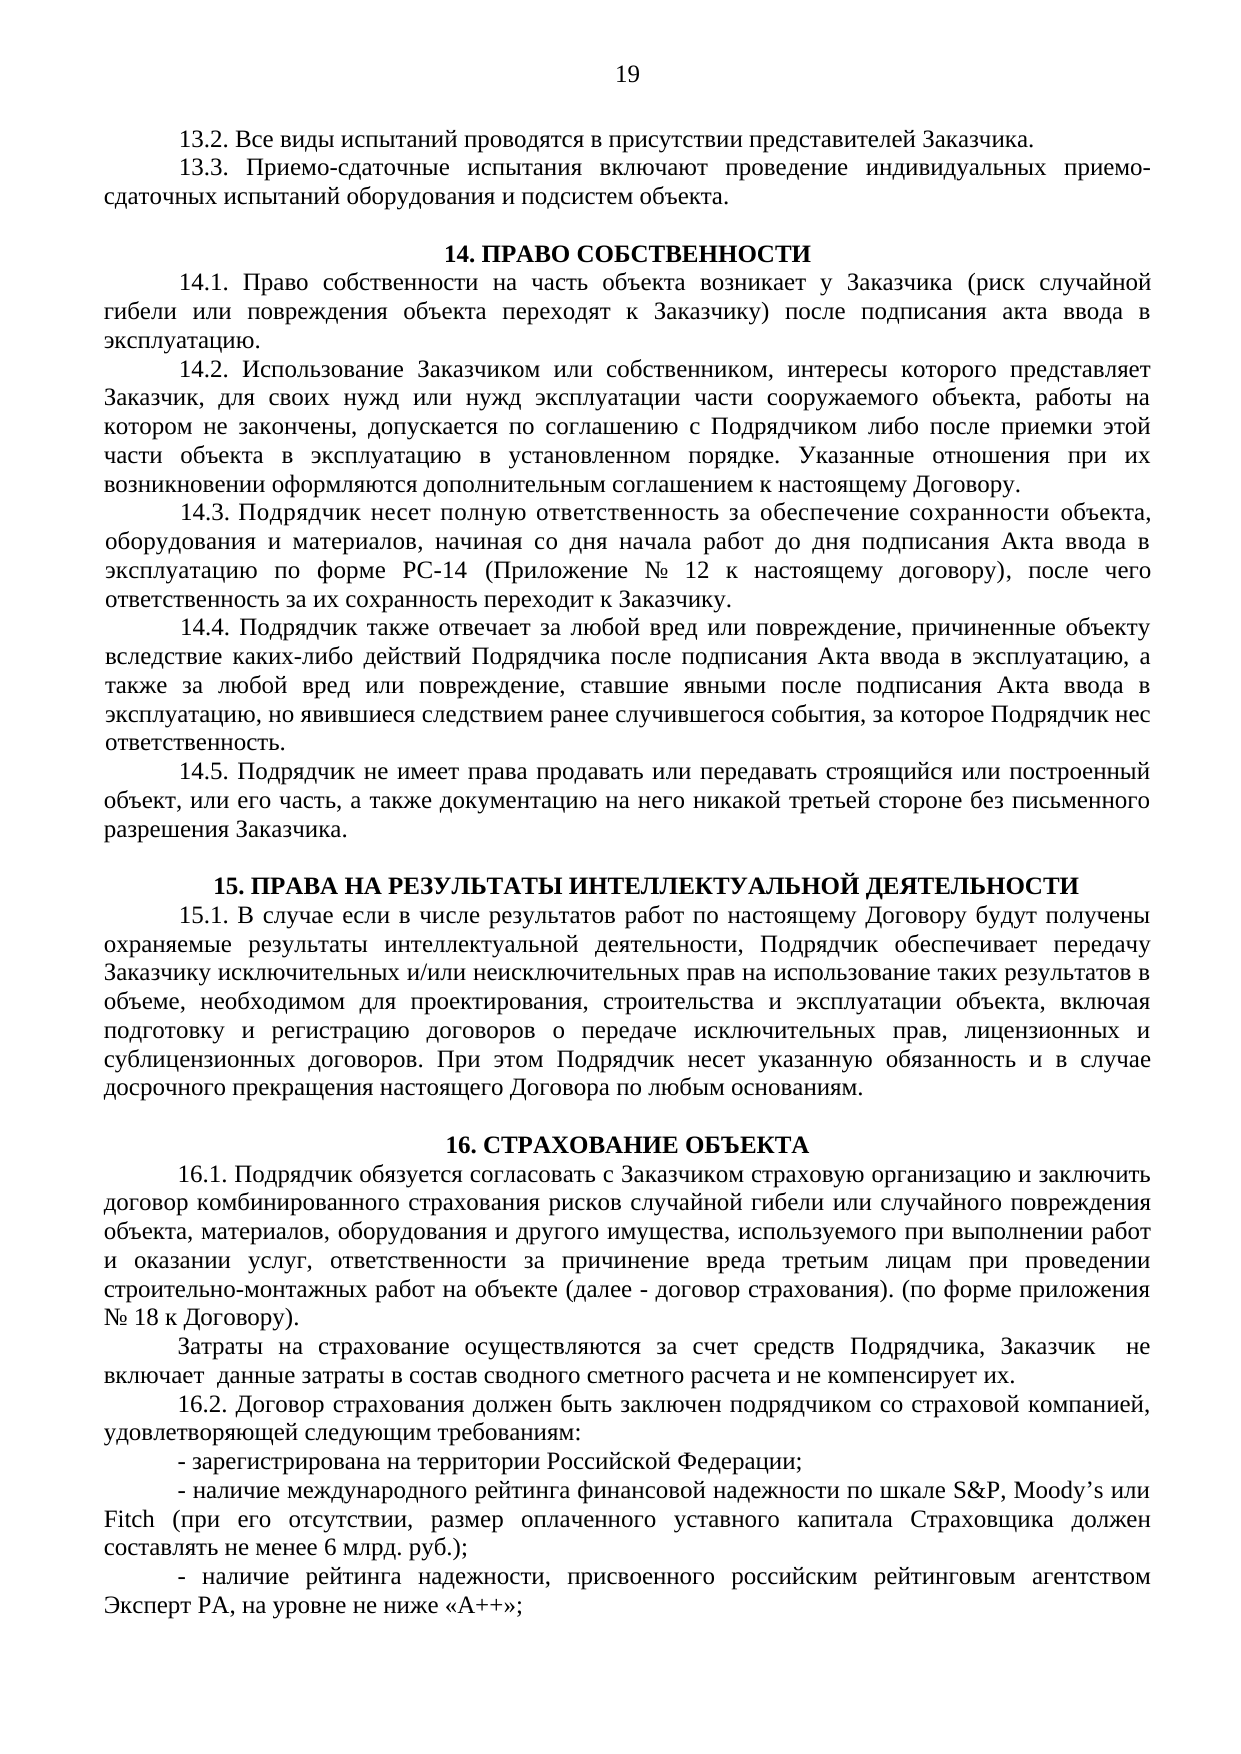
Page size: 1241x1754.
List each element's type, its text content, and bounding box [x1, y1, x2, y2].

text 14.3. Подрядчик несет полную ответственность за обеспечение сохранности объекта, оборудования и материалов, начиная со дня начала работ до дня подписания Акта ввода в эксплуатацию по форме РС-14 (Приложение № 12 к настоящему договору), после чего ответственность за их сохранность переходит к Заказчику. [105, 497, 1152, 612]
text 16.1. Подрядчик обязуется согласовать с Заказчиком страховую организацию и заключить договор комбинированного страхования рисков случайной гибели или случайного повреждения объекта, материалов, оборудования и другого имущества, используемого при выполнении работ и оказании услуг, ответственности за причинение вреда третьим лицам при проведении строительно-монтажных работ на объекте (далее - договор страхования). (по форме приложения № 18 к Договору). [103, 1159, 1152, 1331]
text 16. СТРАХОВАНИЕ ОБЪЕКТА [103, 1130, 1152, 1159]
text 14.1. Право собственности на часть объекта возникает у Заказчика (риск случайной гибели или повреждения объекта переходят к Заказчику) после подписания акта ввода в эксплуатацию. [103, 267, 1152, 354]
text 15. ПРАВА НА РЕЗУЛЬТАТЫ ИНТЕЛЛЕКТУАЛЬНОЙ ДЕЯТЕЛЬНОСТИ [141, 871, 1152, 900]
text 13.3. Приемо-сдаточные испытания включают проведение индивидуальных приемо-сдаточных испытаний оборудования и подсистем объекта. [103, 152, 1152, 210]
text - зарегистрирована на территории Российской Федерации; [103, 1446, 1152, 1475]
text 13.2. Все виды испытаний проводятся в присутствии представителей Заказчика. [103, 124, 1152, 152]
text Затраты на страхование осуществляются за счет средств Подрядчика, Заказчик не включает данные затраты в состав сводного сметного расчета и не компенсирует их. [103, 1331, 1152, 1389]
text 15.1. В случае если в числе результатов работ по настоящему Договору будут получены охраняемые результаты интеллектуальной деятельности, Подрядчик обеспечивает передачу Заказчику исключительных и/или неисключительных прав на использование таких результатов в объеме, необходимом для проектирования, строительства и эксплуатации объекта, включая подготовку и регистрацию договоров о передаче исключительных прав, лицензионных и сублицензионных договоров. При этом Подрядчик несет указанную обязанность и в случае досрочного прекращения настоящего Договора по любым основаниям. [103, 900, 1152, 1101]
text - наличие международного рейтинга финансовой надежности по шкале S&P, Moody’s или Fitch (при его отсутствии, размер оплаченного уставного капитала Страховщика должен составлять не менее 6 млрд. руб.); [103, 1475, 1152, 1561]
text 14. ПРАВО СОБСТВЕННОСТИ [103, 239, 1152, 267]
text - наличие рейтинга надежности, присвоенного российским рейтинговым агентством Эксперт РА, на уровне не ниже «А++»; [103, 1561, 1152, 1619]
text 14.5. Подрядчик не имеет права продавать или передавать строящийся или построенный объект, или его часть, а также документацию на него никакой третьей стороне без письменного разрешения Заказчика. [103, 756, 1152, 842]
text 14.4. Подрядчик также отвечает за любой вред или повреждение, причиненные объекту вследствие каких-либо действий Подрядчика после подписания Акта ввода в эксплуатацию, а также за любой вред или повреждение, ставшие явными после подписания Акта ввода в эксплуатацию, но явившиеся следствием ранее случившегося события, за которое Подрядчик нес ответственность. [105, 612, 1152, 756]
text 14.2. Использование Заказчиком или собственником, интересы которого представляет Заказчик, для своих нужд или нужд эксплуатации части сооружаемого объекта, работы на котором не закончены, допускается по соглашению с Подрядчиком либо после приемки этой части объекта в эксплуатацию в установленном порядке. Указанные отношения при их возникновении оформляются дополнительным соглашением к настоящему Договору. [103, 354, 1152, 497]
text 16.2. Договор страхования должен быть заключен подрядчиком со страховой компанией, удовлетворяющей следующим требованиям: [103, 1389, 1152, 1446]
